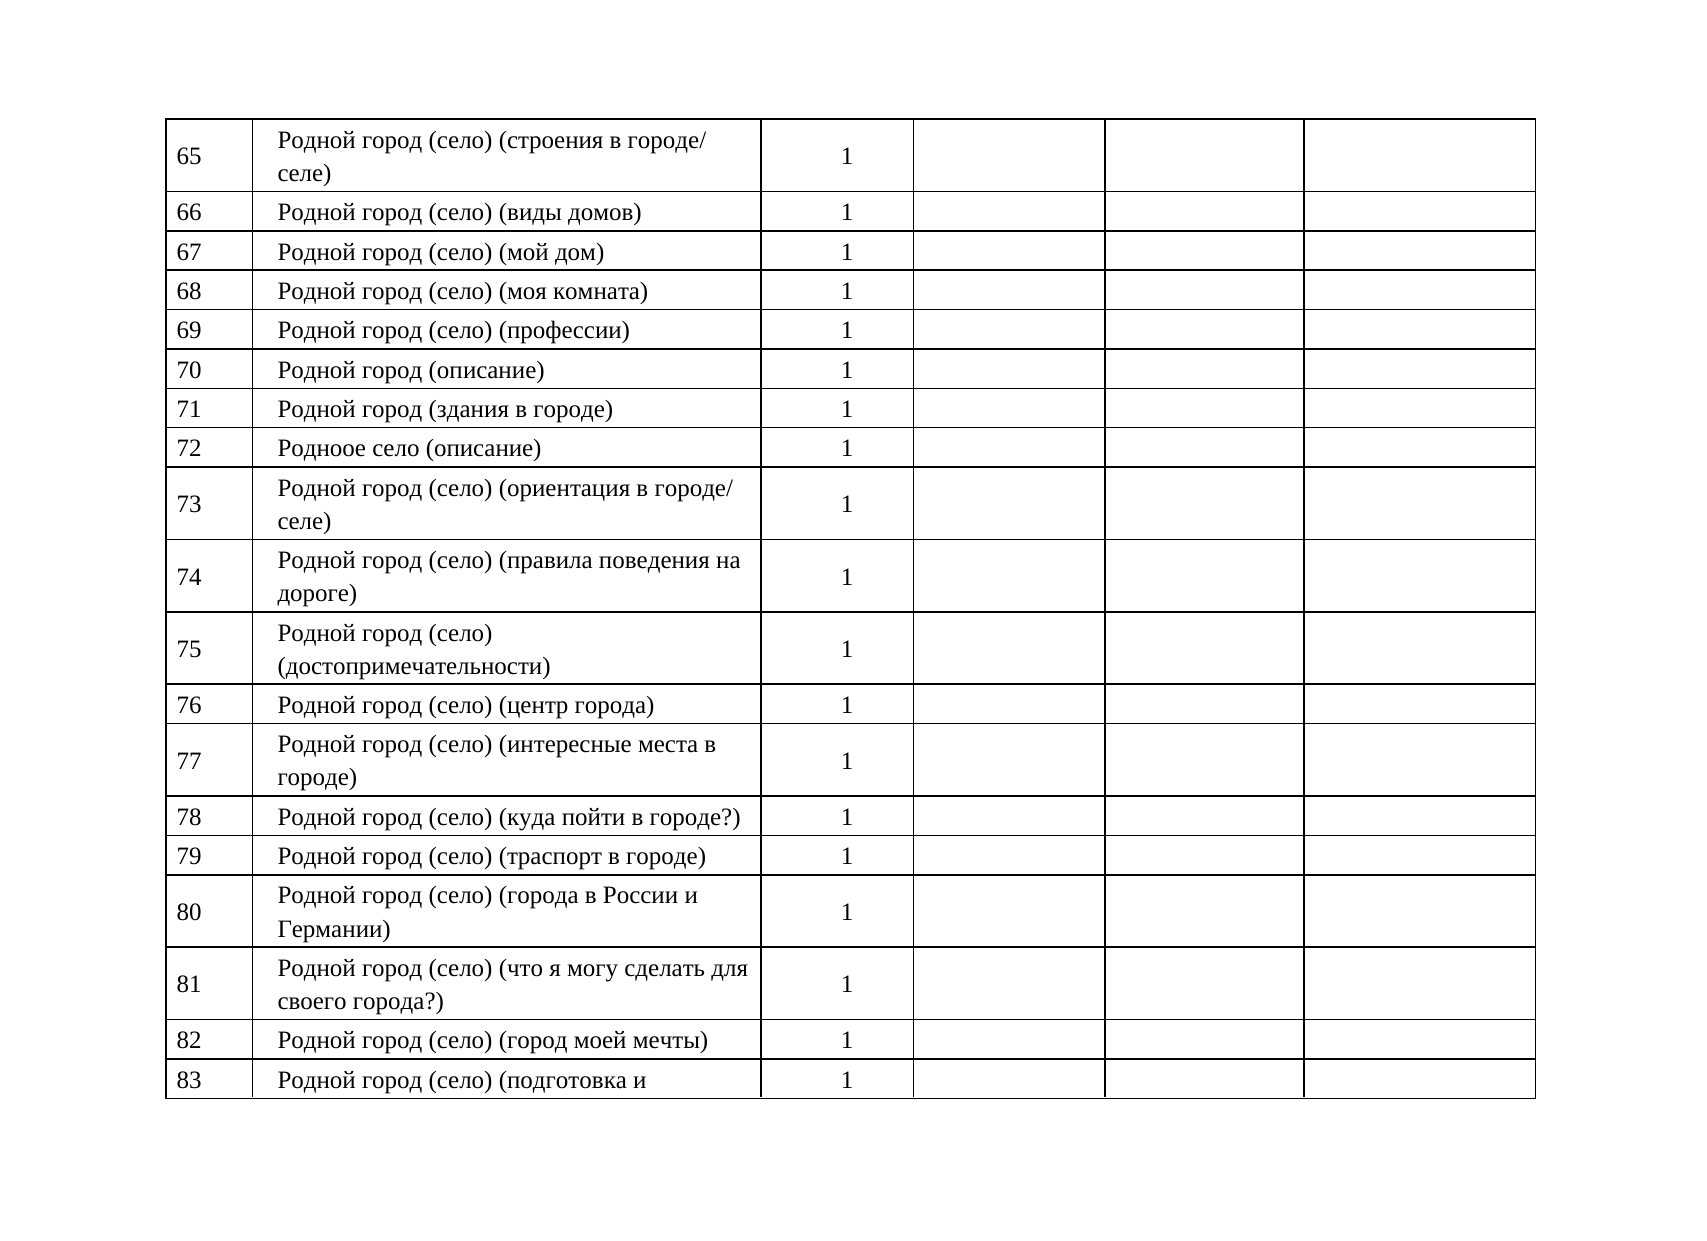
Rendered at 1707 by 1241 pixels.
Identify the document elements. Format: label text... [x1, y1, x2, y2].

table_cell [1305, 724, 1535, 795]
table_cell [1106, 192, 1303, 230]
table_cell [914, 120, 1104, 191]
table_cell Родной город (село) (город моей мечты) [253, 1020, 760, 1058]
table_cell 73 [167, 468, 252, 538]
table_cell 1 [762, 310, 913, 348]
table_cell [1305, 350, 1535, 387]
table_cell [1106, 876, 1303, 946]
table_cell Родной город (здания в городе) [253, 389, 760, 427]
table_cell [1106, 724, 1303, 795]
table_cell [1305, 310, 1535, 348]
table_cell Родной город (описание) [253, 350, 760, 387]
table_cell 66 [167, 192, 252, 230]
table_cell [1106, 540, 1303, 611]
table_cell 1 [762, 876, 913, 946]
table_cell 82 [167, 1020, 252, 1058]
table_cell [1305, 540, 1535, 611]
table_cell [1106, 1060, 1303, 1097]
table_cell [1305, 428, 1535, 466]
table_cell 1 [762, 389, 913, 427]
table_cell [1305, 876, 1535, 946]
table_cell [914, 540, 1104, 611]
table_cell [1305, 232, 1535, 269]
table_cell Родной город (село) (мой дом) [253, 232, 760, 269]
table_cell Родной город (село) (правила поведения на дороге) [253, 540, 760, 611]
table_cell 1 [762, 613, 913, 683]
table_cell 1 [762, 685, 913, 723]
table_cell 1 [762, 120, 913, 191]
table_cell [1106, 1020, 1303, 1058]
table_cell Родной город (село) (что я могу сделать для своего города?) [253, 948, 760, 1019]
table_cell 78 [167, 797, 252, 834]
table_cell 1 [762, 428, 913, 466]
table_cell 76 [167, 685, 252, 723]
table_cell [914, 836, 1104, 874]
table_cell [914, 1020, 1104, 1058]
table_cell [1305, 797, 1535, 834]
table_cell Родной город (село) (строения в городе/ селе) [253, 120, 760, 191]
table_cell [1305, 613, 1535, 683]
table_cell 71 [167, 389, 252, 427]
table_cell 70 [167, 350, 252, 387]
table_cell 1 [762, 540, 913, 611]
table_cell [1106, 232, 1303, 269]
table_cell 1 [762, 724, 913, 795]
table_cell 1 [762, 468, 913, 538]
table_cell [253, 1060, 760, 1097]
table_cell 79 [167, 836, 252, 874]
table_cell [914, 1060, 1104, 1097]
table_cell [1305, 192, 1535, 230]
table_cell 72 [167, 428, 252, 466]
table_cell 69 [167, 310, 252, 348]
table_cell 1 [762, 1060, 913, 1097]
table_cell [1305, 836, 1535, 874]
table_cell 1 [762, 271, 913, 309]
table_cell [914, 613, 1104, 683]
table_cell [1106, 428, 1303, 466]
table_cell [1106, 271, 1303, 309]
table_cell Родной город (село) (ориентация в городе/ селе) [253, 468, 760, 538]
table_cell 67 [167, 232, 252, 269]
table_cell Родной город (село) (центр города) [253, 685, 760, 723]
table_cell [914, 797, 1104, 834]
table_cell Родной город (село) (профессии) [253, 310, 760, 348]
table_cell [914, 468, 1104, 538]
table_cell Родной город (село) (виды домов) [253, 192, 760, 230]
table_cell [1305, 271, 1535, 309]
table_cell 1 [762, 836, 913, 874]
table_cell [914, 685, 1104, 723]
table_cell 83 [167, 1060, 252, 1097]
table_cell Родной город (село) (города в России и Германии) [253, 876, 760, 946]
table_cell [914, 389, 1104, 427]
table_cell 1 [762, 232, 913, 269]
table_cell [1305, 948, 1535, 1019]
table_cell [1106, 797, 1303, 834]
table_cell [914, 724, 1104, 795]
table_cell [1106, 685, 1303, 723]
table_cell [1106, 468, 1303, 538]
table_cell 77 [167, 724, 252, 795]
table_cell 1 [762, 948, 913, 1019]
table_cell [1305, 120, 1535, 191]
table_cell 1 [762, 350, 913, 387]
table_cell 75 [167, 613, 252, 683]
table_cell [914, 876, 1104, 946]
table_cell [914, 271, 1104, 309]
table_cell Родной город (село) (интересные места в городе) [253, 724, 760, 795]
table_cell [1106, 613, 1303, 683]
table_cell [1305, 685, 1535, 723]
table_cell Родноое село (описание) [253, 428, 760, 466]
table_cell [914, 310, 1104, 348]
table_cell 74 [167, 540, 252, 611]
table_cell [1106, 948, 1303, 1019]
table_cell 80 [167, 876, 252, 946]
table_cell [1106, 836, 1303, 874]
table_cell [1106, 120, 1303, 191]
table_cell 81 [167, 948, 252, 1019]
table_cell [1305, 468, 1535, 538]
table_cell [1106, 389, 1303, 427]
table_cell Родной город (село) (траспорт в городе) [253, 836, 760, 874]
table_cell [1305, 1020, 1535, 1058]
table_cell [1106, 350, 1303, 387]
table_cell Родной город (село) (достопримечательности) [253, 613, 760, 683]
table_cell [914, 232, 1104, 269]
table_cell 1 [762, 1020, 913, 1058]
table_cell 1 [762, 192, 913, 230]
table_cell [914, 192, 1104, 230]
table_cell [1106, 310, 1303, 348]
table_cell [1305, 389, 1535, 427]
table_cell Родной город (село) (моя комната) [253, 271, 760, 309]
table_cell [1305, 1060, 1535, 1097]
table_cell Родной город (село) (куда пойти в городе?) [253, 797, 760, 834]
table_cell [914, 350, 1104, 387]
table_cell 65 [167, 120, 252, 191]
table_cell [914, 948, 1104, 1019]
table_cell 68 [167, 271, 252, 309]
table_cell 1 [762, 797, 913, 834]
table_cell [914, 428, 1104, 466]
